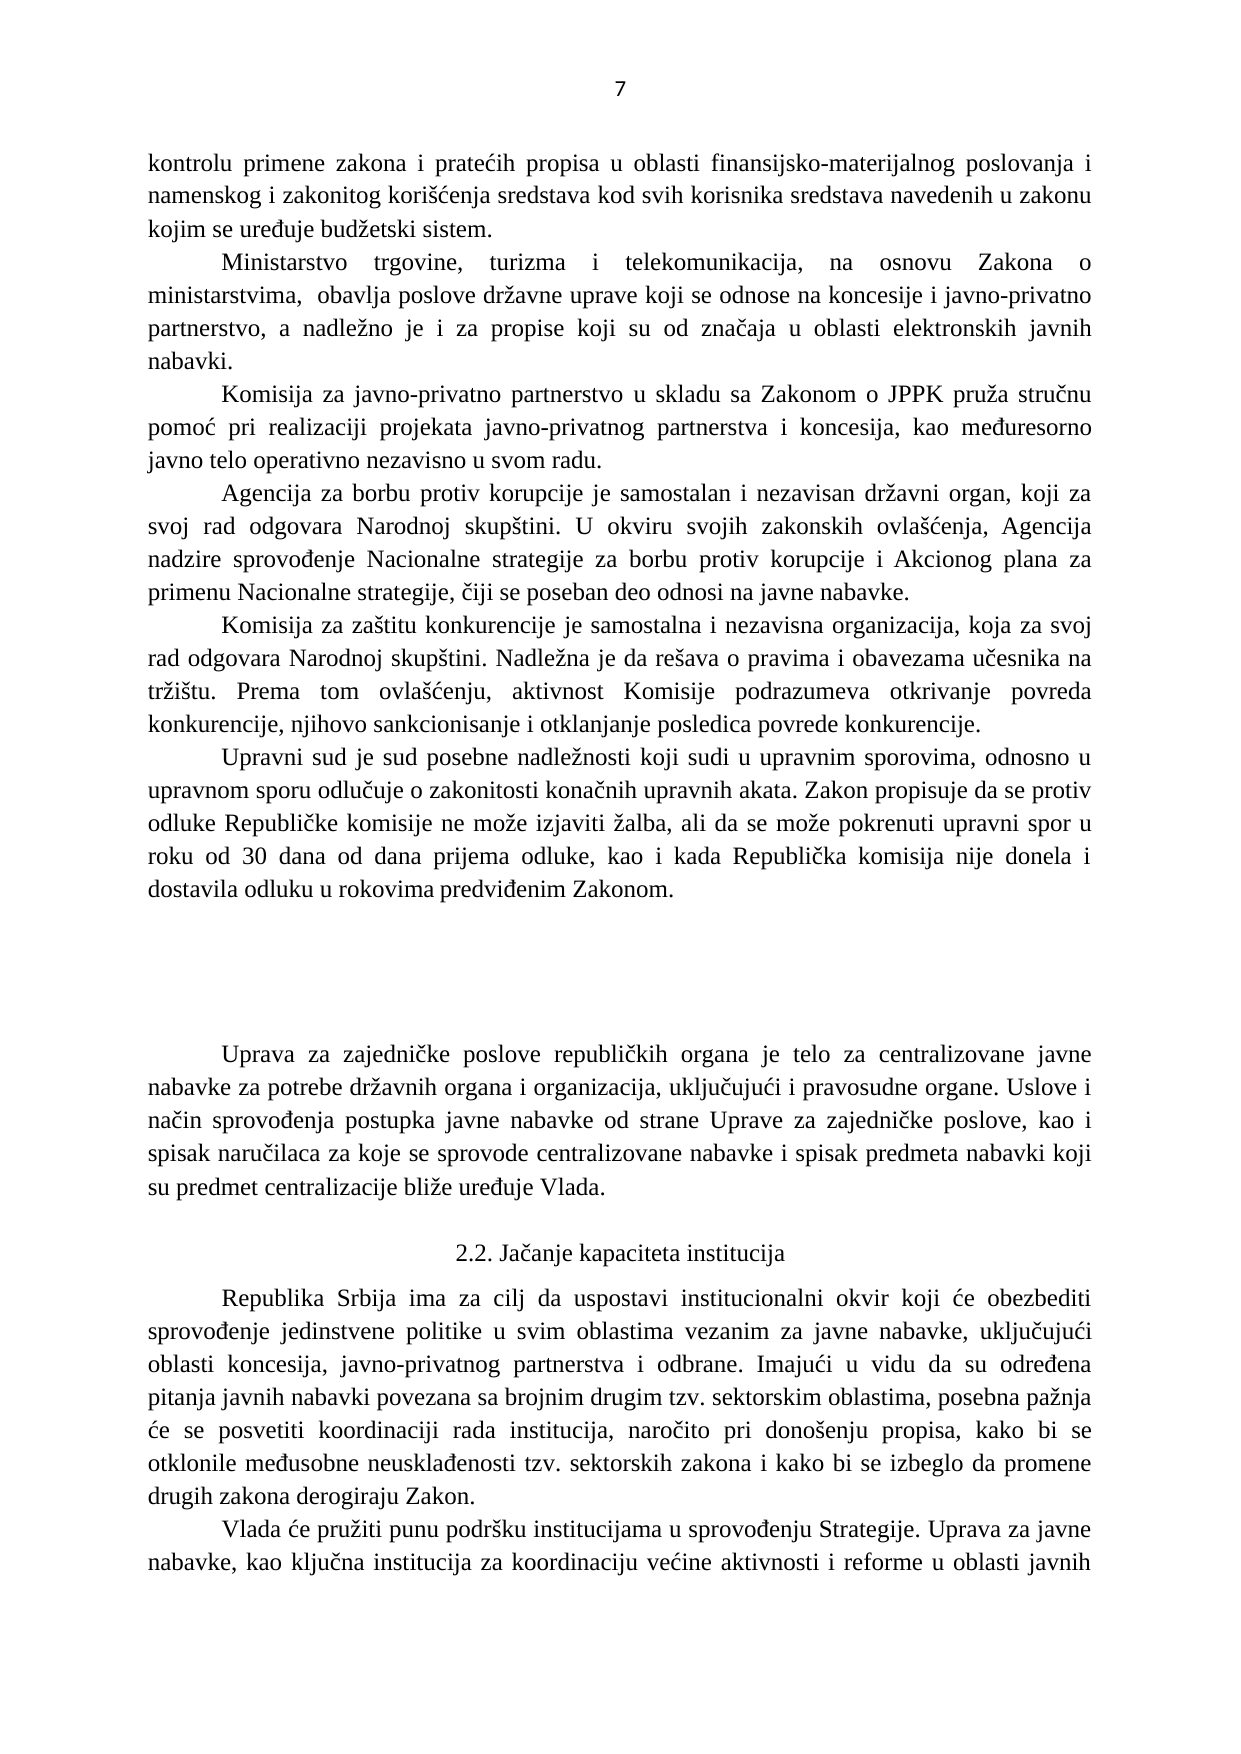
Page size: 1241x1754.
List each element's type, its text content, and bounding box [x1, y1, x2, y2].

text Uprava za zajedničke poslove republičkih organa je telo za centralizovane javne nabavke za potrebe državnih organa i organizacija, uključujući i pravosudne organe. Uslove i način sprovođenja postupka javne nabavke od strane Uprave za zajedničke poslove, kao i spisak naručilaca za koje se sprovode centralizovane nabavke i spisak predmeta nabavki koji su predmet centralizacije bliže uređuje Vlada. [148, 1039, 1093, 1200]
text 2.2. Jačanje kapaciteta institucija [148, 1238, 1093, 1266]
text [148, 1514, 1093, 1576]
text Ministarstvo trgovine, turizma i telekomunikacija, na osnovu Zakona o ministarstvima, obavlja poslove državne uprave koji se odnose na koncesije i javno-privatno partnerstvo, a nadležno je i za propise koji su od značaja u oblasti elektronskih javnih nabavki. [148, 247, 1093, 374]
text Republika Srbija ima za cilj da uspostavi institucionalni okvir koji će obezbediti sprovođenje jedinstvene politike u svim oblastima vezanim za javne nabavke, uključujući oblasti koncesija, javno-privatnog partnerstva i odbrane. Imajući u vidu da su određena pitanja javnih nabavki povezana sa brojnim drugim tzv. sektorskim oblastima, posebna pažnja će se posvetiti koordinaciji rada institucija, naročito pri donošenju propisa, kako bi se otklonile međusobne neusklađenosti tzv. sektorskih zakona i kako bi se izbeglo da promene drugih zakona derogiraju Zakon. [148, 1283, 1093, 1510]
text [148, 148, 1093, 242]
text Agencija za borbu protiv korupcije je samostalan i nezavisan državni organ, koji za svoj rad odgovara Narodnoj skupštini. U okviru svojih zakonskih ovlašćenja, Agencija nadzire sprovođenje Nacionalne strategije za borbu protiv korupcije i Akcionog plana za primenu Nacionalne strategije, čiji se poseban deo odnosi na javne nabavke. [148, 478, 1093, 606]
text Komisija za javno-privatno partnerstvo u skladu sa Zakonom o JPPK pruža stručnu pomoć pri realizaciji projekata javno-privatnog partnerstva i koncesija, kao međuresorno javno telo operativno nezavisno u svom radu. [148, 379, 1093, 473]
text Upravni sud je sud posebne nadležnosti koji sudi u upravnim sporovima, odnosno u upravnom sporu odlučuje o zakonitosti konačnih upravnih akata. Zakon propisuje da se protiv odluke Republičke komisije ne može izjaviti žalba, ali da se može pokrenuti upravni spor u roku od 30 dana od dana prijema odluke, kao i kada Republička komisija nije donela i dostavila odluku u rokovima predviđenim Zakonom. [148, 742, 1093, 903]
text Komisija za zaštitu konkurencije je samostalna i nezavisna organizacija, koja za svoj rad odgovara Narodnoj skupštini. Nadležna je da rešava o pravima i obavezama učesnika na tržištu. Prema tom ovlašćenju, aktivnost Komisije podrazumeva otkrivanje povreda konkurencije, njihovo sankcionisanje i otklanjanje posledica povrede konkurencije. [148, 610, 1093, 738]
